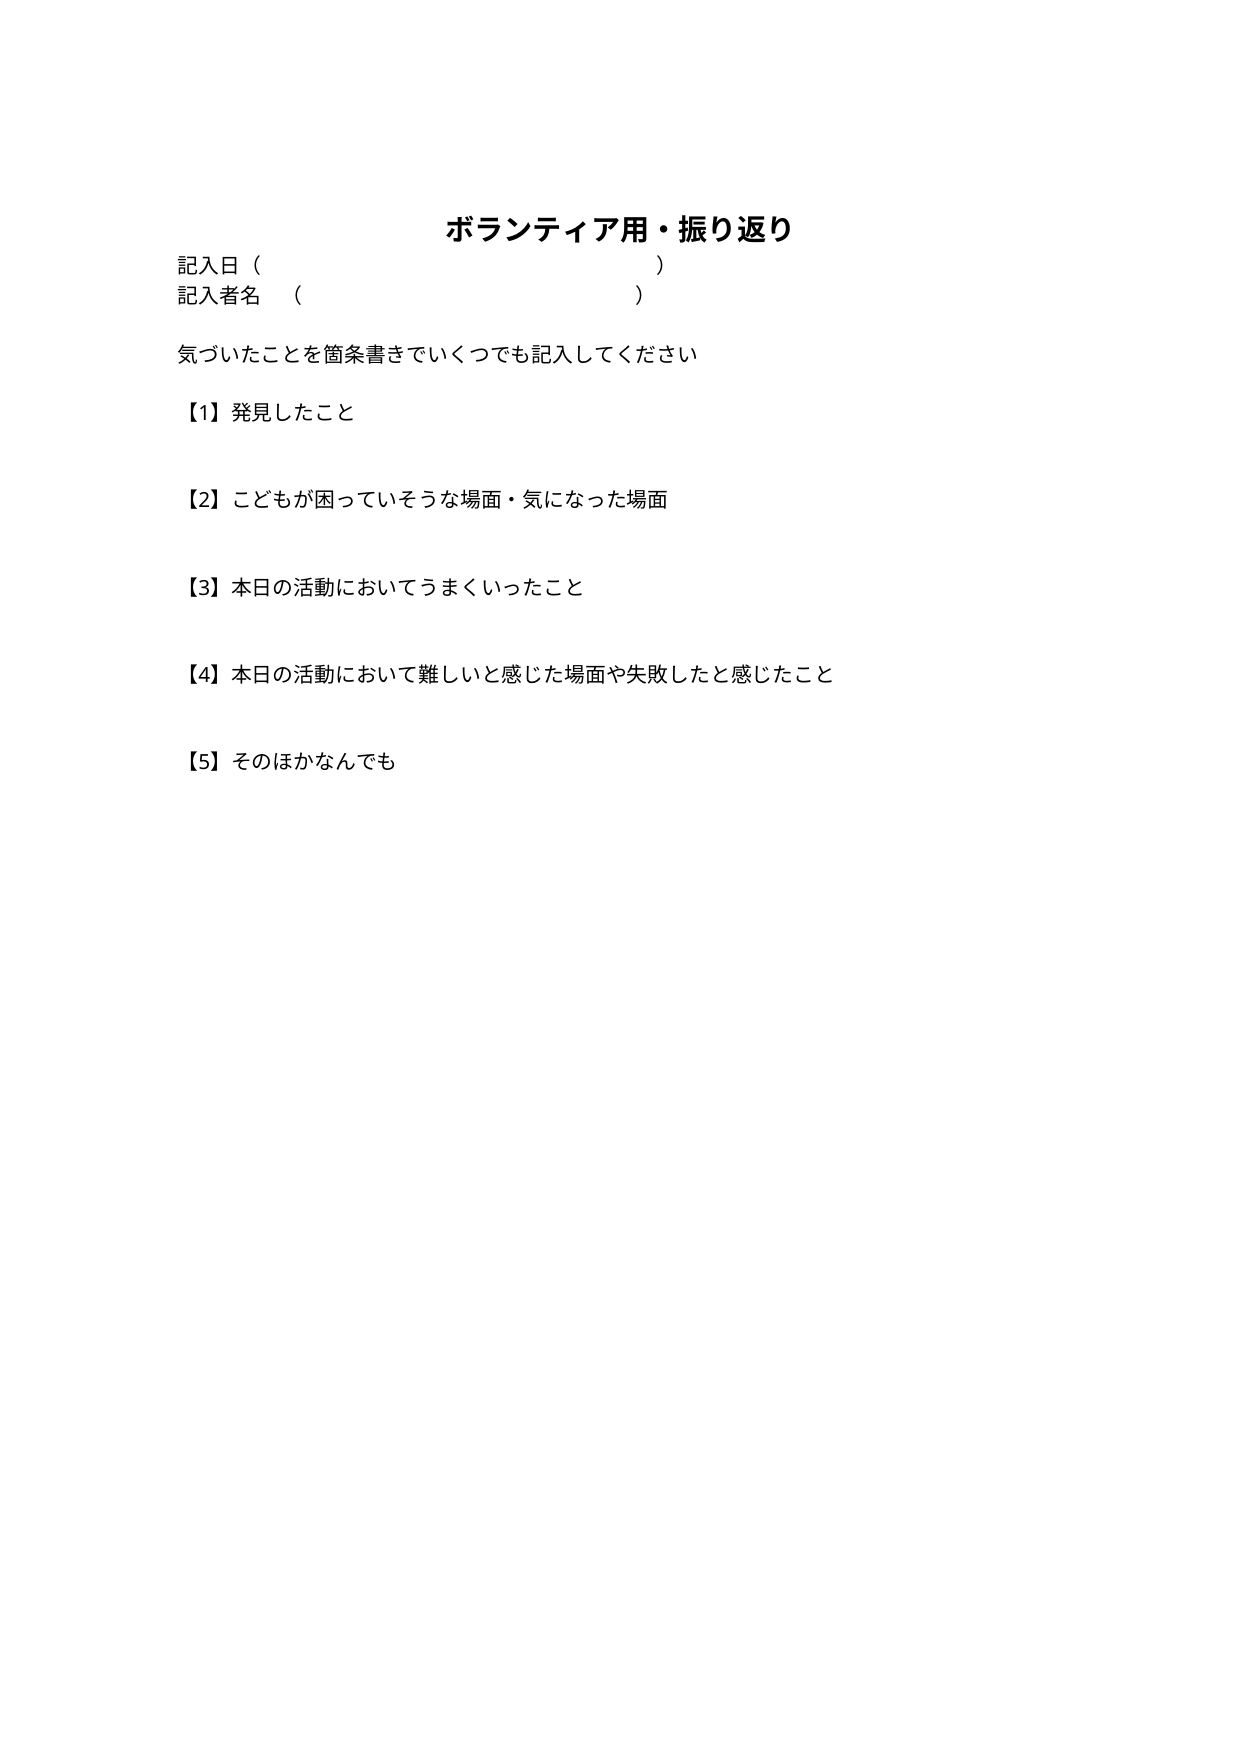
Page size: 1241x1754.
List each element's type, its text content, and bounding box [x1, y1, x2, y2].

text 【1】発見したこと [177, 397, 1063, 427]
text 【5】そのほかなんでも [177, 745, 1063, 776]
text 記入者名 （ ） 気づいたことを箇条書きでいくつでも記入してください [177, 279, 1063, 368]
text 【4】本日の活動において難しいと感じた場面や失敗したと感じたこと [177, 658, 1063, 688]
text ボランティア用・振り返り [177, 207, 1063, 249]
text 【3】本日の活動においてうまくいったこと [177, 571, 1063, 601]
text 記入日（ ） [177, 249, 1063, 279]
text 【2】こどもが困っていそうな場面・気になった場面 [177, 484, 1063, 514]
